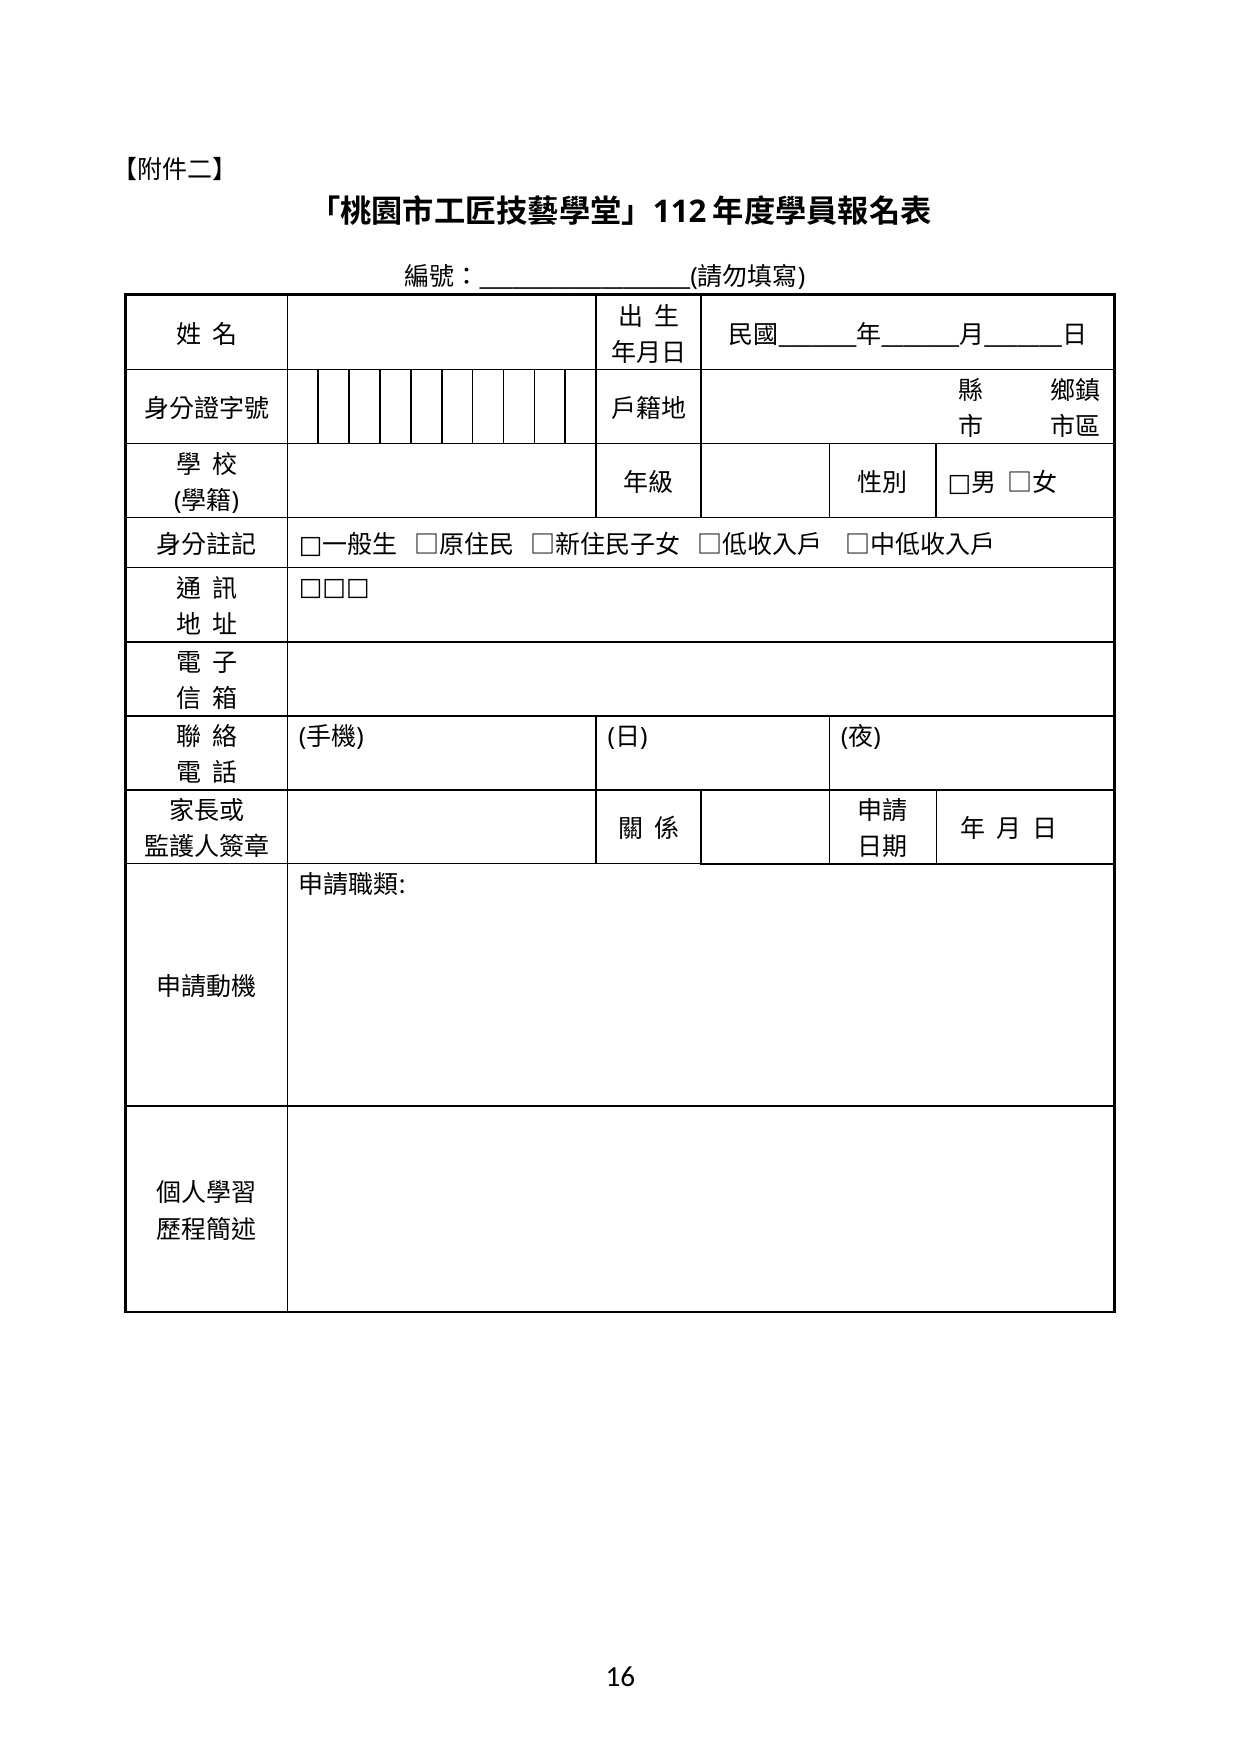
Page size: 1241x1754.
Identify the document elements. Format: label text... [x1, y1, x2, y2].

table_cell 申請 日期 [830, 791, 936, 863]
table_cell 縣 鄉鎮 市 市區 [702, 370, 1113, 443]
table_cell [443, 370, 472, 443]
table_cell 通 訊 地 址 [127, 568, 287, 641]
table_cell 聯 絡 電 話 [127, 717, 287, 789]
table_cell □男 □女 [937, 444, 1113, 517]
table_cell [381, 370, 410, 443]
table_cell 關 係 [597, 791, 700, 863]
table_cell □□□ [288, 568, 1113, 641]
table_cell [350, 370, 379, 443]
table_cell 年級 [597, 444, 700, 517]
table_cell [702, 444, 829, 517]
table_cell [288, 1107, 1113, 1311]
table_cell [288, 791, 595, 863]
table_cell [535, 370, 564, 443]
table_cell 申請職類: [288, 864, 1113, 1105]
table_header 民國_______年_______月_______日 [702, 296, 1113, 368]
table_cell [288, 444, 595, 517]
table_cell [504, 370, 534, 443]
table_cell 身分證字號 [127, 370, 287, 443]
table_cell 申請動機 [127, 864, 287, 1105]
table_cell 性別 [830, 444, 935, 517]
table_cell 年 月 日 [937, 791, 1113, 863]
table_cell (手機) [288, 717, 595, 789]
table_cell 學 校 (學籍) [127, 444, 287, 517]
table_cell [319, 370, 348, 443]
table_cell 家長或 監護人簽章 [127, 791, 287, 863]
table_cell (日) [597, 717, 829, 789]
table_cell [288, 370, 317, 443]
table_cell 身分註記 [127, 518, 287, 567]
text 【附件二】 [112, 150, 1128, 186]
table_cell (夜) [830, 717, 1113, 789]
table_cell [288, 643, 1113, 715]
table_cell [702, 791, 829, 863]
table_cell [473, 370, 503, 443]
table_header 姓 名 [127, 296, 287, 368]
table_cell □一般生 □原住民 □新住民子女 □低收入戶 □中低收入戶 [288, 518, 1113, 567]
text 編號：___________________(請勿填寫) [112, 257, 1143, 293]
table_cell [566, 370, 595, 443]
table_header 出 生 年月日 [597, 296, 700, 368]
table_cell [412, 370, 441, 443]
text 「桃園市工匠技藝學堂」112年度學員報名表 [112, 186, 1128, 232]
table_cell 電 子 信 箱 [127, 643, 287, 715]
table_cell 個人學習 歷程簡述 [127, 1107, 287, 1311]
table_header [288, 296, 595, 368]
table_cell 戶籍地 [597, 370, 700, 443]
